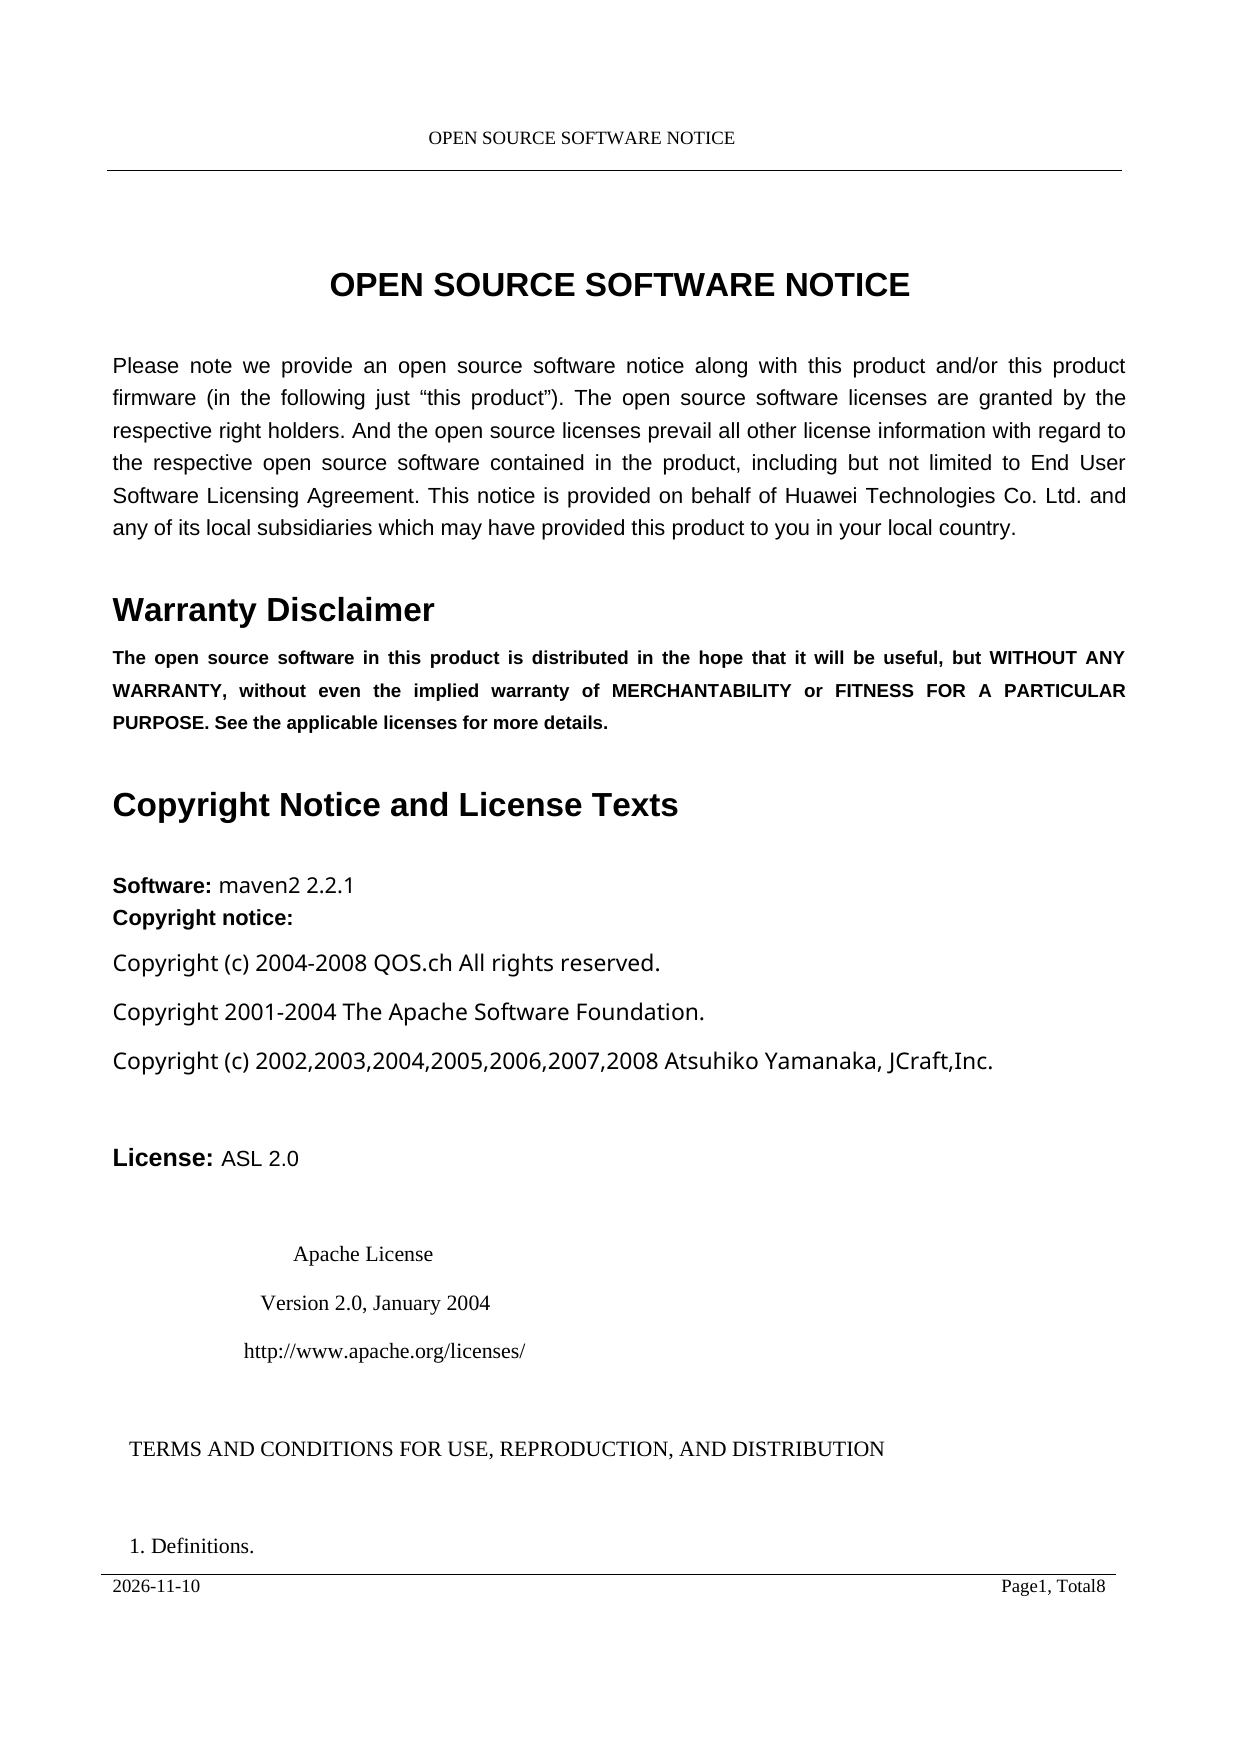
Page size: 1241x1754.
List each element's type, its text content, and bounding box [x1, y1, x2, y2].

text Warranty Disclaimer [112, 576, 1128, 641]
text Copyright Notice and License Texts [112, 771, 1128, 836]
text Copyright (c) 2004-2008 QOS.ch All rights reserved. Copyright 2001-2004 The Apache Software Foundation. Copyright (c) 2002,2003,2004,2005,2006,2007,2008 Atsuhiko Yamanaka, JCraft,Inc. [112, 947, 1128, 1125]
text The open source software in this product is distributed in the hope that it will be useful, but WITHOUT ANY WARRANTY, without even the implied warranty of MERCHANTABILITY or FITNESS FOR A PARTICULAR PURPOSE. See the applicable licenses for more details. [112, 641, 1128, 739]
text Software: maven2 2.2.1 [112, 869, 1128, 901]
text License: ASL 2.0 [112, 1142, 1128, 1174]
text Please note we provide an open source software notice along with this product and/or this product firmware (in the following just “this product”). The open source software licenses are granted by the respective right holders. And the open source licenses prevail all other license information with regard to the respective open source software contained in the product, including but not limited to End User Software Licensing Agreement. This notice is provided on behalf of Huawei Technologies Co. Ltd. and any of its local subsidiaries which may have provided this product to you in your local country. [112, 349, 1128, 544]
text Copyright notice: [112, 901, 1128, 934]
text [112, 1188, 1128, 1562]
text OPEN SOURCE SOFTWARE NOTICE [112, 251, 1128, 316]
